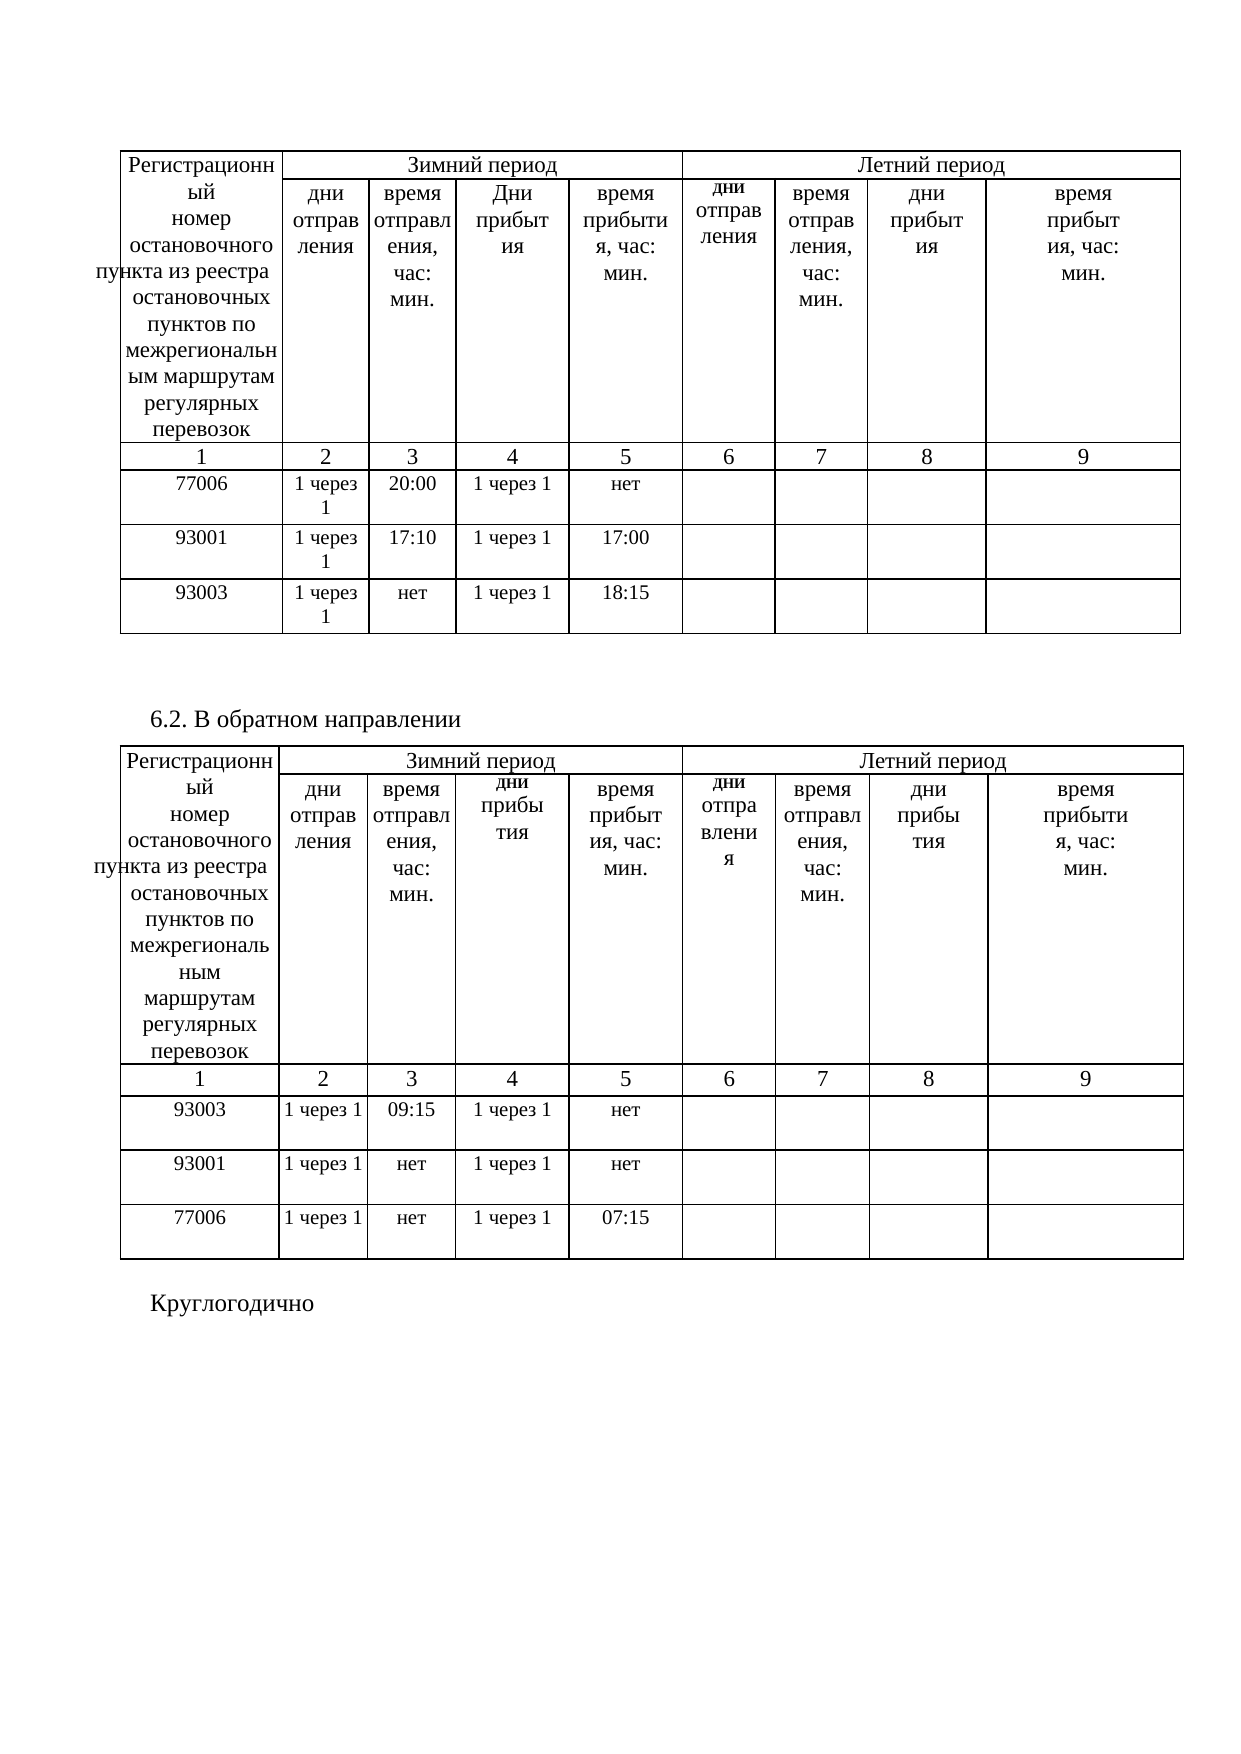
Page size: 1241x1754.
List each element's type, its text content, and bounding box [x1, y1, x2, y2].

table_cell [683, 525, 774, 578]
table_cell [683, 471, 774, 524]
table_cell нет [570, 1151, 682, 1204]
table_cell [776, 525, 867, 578]
table_cell [987, 580, 1180, 632]
table_cell 3 [370, 443, 455, 469]
table_cell 4 [457, 443, 568, 469]
table_cell [868, 525, 985, 578]
table_cell время прибыти я, час: мин. [570, 180, 682, 441]
table_cell [989, 1151, 1183, 1204]
table_cell 9 [989, 1065, 1183, 1095]
table_cell 20:00 [370, 471, 455, 524]
table_cell дни прибыт ия [868, 180, 985, 441]
table_cell 2 [283, 443, 368, 469]
table_header Летний период [683, 152, 1180, 178]
text Круглогодично [150, 1288, 1090, 1317]
table_cell [870, 1205, 987, 1258]
table_cell 7 [776, 443, 867, 469]
table_cell ДНИ отправ ления [683, 180, 774, 441]
table_cell 5 [570, 1065, 682, 1095]
table_cell [989, 1205, 1183, 1258]
table_cell 5 [570, 443, 682, 469]
table_cell [868, 471, 985, 524]
table_cell время прибыт ия, час: мин. [987, 180, 1180, 441]
table_cell 7 [776, 1065, 869, 1095]
table_cell 1 через 1 [280, 1097, 367, 1149]
text 6.2. В обратном направлении [150, 704, 1090, 733]
table_cell [776, 1097, 869, 1149]
table_cell [776, 1205, 869, 1258]
table_cell 09:15 [368, 1097, 455, 1149]
table_cell нет [368, 1151, 455, 1204]
table_header Зимний период [280, 747, 682, 773]
table_cell 6 [683, 1065, 775, 1095]
table_cell 1 через 1 [280, 1151, 367, 1204]
table_header Зимний период [283, 152, 682, 178]
table_cell время прибыти я, час: мин. [989, 775, 1183, 1063]
table_cell 8 [870, 1065, 987, 1095]
table_cell 17:10 [370, 525, 455, 578]
table_cell [868, 580, 985, 632]
table_cell 17:00 [570, 525, 682, 578]
table_cell дни отправ ления [280, 775, 367, 1063]
table_cell 6 [683, 443, 774, 469]
table_cell [870, 1097, 987, 1149]
table_header Регистрационный номер остановочного пункта из реестра остановочных пунктов по межрегиональным маршрутам регулярных перевозок [121, 152, 282, 441]
table_cell 1 [121, 443, 282, 469]
table_cell время прибыт ия, час: мин. [570, 775, 682, 1063]
table_cell 1 через 1 [456, 1205, 568, 1258]
table_cell 4 [456, 1065, 568, 1095]
table_cell нет [570, 471, 682, 524]
table_cell [683, 1097, 775, 1149]
table_cell [683, 1205, 775, 1258]
table_cell [776, 471, 867, 524]
table_cell 18:15 [570, 580, 682, 632]
table_cell [776, 1151, 869, 1204]
table_cell 07:15 [570, 1205, 682, 1258]
table_cell [683, 580, 774, 632]
table_cell 1 через 1 [457, 471, 568, 524]
table_header Регистрационный номер остановочного пункта из реестра остановочных пунктов по межрегиональным маршрутам регулярных перевозок [121, 747, 278, 1063]
table_cell время отправл ения, час: мин. [368, 775, 455, 1063]
table_cell нет [368, 1205, 455, 1258]
table_cell нет [370, 580, 455, 632]
table_cell 77006 [121, 471, 282, 524]
table_cell ДНИ прибы тия [456, 775, 568, 1063]
table_cell 1 через 1 [456, 1151, 568, 1204]
table_cell 1 через 1 [283, 580, 368, 632]
table_cell 1 через 1 [457, 525, 568, 578]
table_cell нет [570, 1097, 682, 1149]
table_cell 1 [121, 1065, 278, 1095]
table_cell 93003 [121, 1097, 278, 1149]
table_cell 9 [987, 443, 1180, 469]
table_cell время отправ ления, час: мин. [776, 180, 867, 441]
table_cell [683, 1151, 775, 1204]
table_cell 93001 [121, 1151, 278, 1204]
table_cell ДНИ отпра влени я [683, 775, 775, 1063]
table_cell 2 [280, 1065, 367, 1095]
table_cell 1 через 1 [457, 580, 568, 632]
table_cell 93001 [121, 525, 282, 578]
table_cell [987, 471, 1180, 524]
table_header Летний период [683, 747, 1183, 773]
table_cell время отправл ения, час: мин. [776, 775, 869, 1063]
table_cell 1 через 1 [283, 471, 368, 524]
table_cell Дни прибыт ия [457, 180, 568, 441]
table_cell дни отправ ления [283, 180, 368, 441]
table_cell 3 [368, 1065, 455, 1095]
table_cell 93003 [121, 580, 282, 632]
table_cell 1 через 1 [456, 1097, 568, 1149]
table_cell дни прибы тия [870, 775, 987, 1063]
table_cell 1 через 1 [280, 1205, 367, 1258]
table_cell [989, 1097, 1183, 1149]
table_cell 77006 [121, 1205, 278, 1258]
table_cell 8 [868, 443, 985, 469]
table_cell время отправл ения, час: мин. [370, 180, 455, 441]
table_cell [776, 580, 867, 632]
table_cell [987, 525, 1180, 578]
table_cell [870, 1151, 987, 1204]
table_cell 1 через 1 [283, 525, 368, 578]
